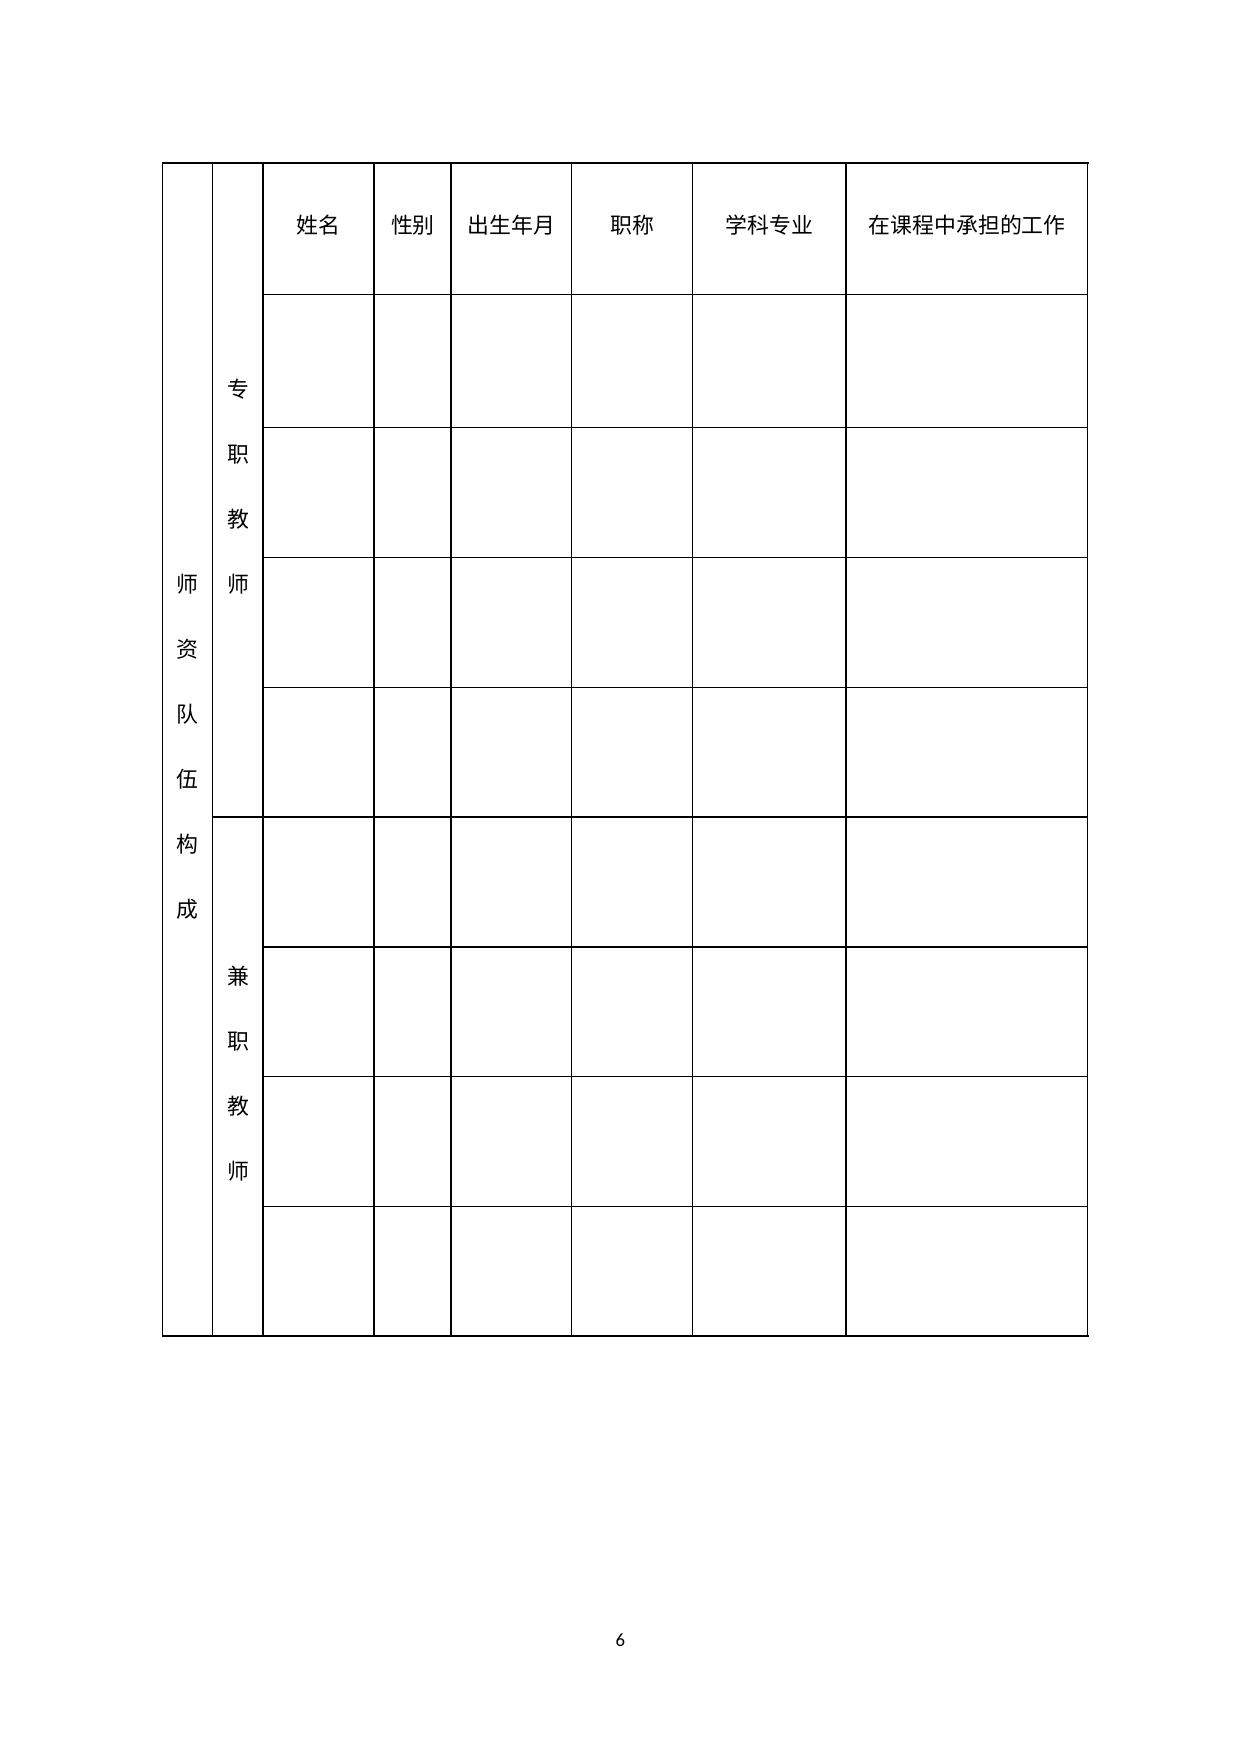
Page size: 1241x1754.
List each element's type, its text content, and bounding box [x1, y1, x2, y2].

table_cell [693, 1077, 845, 1206]
table_cell [572, 558, 692, 686]
table_cell [375, 948, 450, 1076]
table_cell [264, 1077, 373, 1206]
table_cell [375, 1077, 450, 1206]
table_cell [375, 428, 450, 557]
table_cell [847, 428, 1087, 557]
table_cell [572, 295, 692, 427]
table_header 师资队伍 构成 [163, 164, 212, 1335]
table_cell [847, 818, 1087, 946]
table_cell [847, 688, 1087, 816]
table_cell [572, 818, 692, 946]
table_cell [452, 948, 571, 1076]
table_cell [847, 1077, 1087, 1206]
table_cell [693, 948, 845, 1076]
table_header 职称 [572, 164, 692, 293]
table_cell [572, 1077, 692, 1206]
table_cell [375, 818, 450, 946]
table_cell [452, 818, 571, 946]
table_cell [452, 428, 571, 557]
table_cell [452, 688, 571, 816]
table_header 学科专业 [693, 164, 845, 293]
table_cell [264, 1207, 373, 1335]
table_cell [847, 948, 1087, 1076]
table_header 姓名 [264, 164, 373, 293]
table_cell [264, 428, 373, 557]
table_cell [693, 295, 845, 427]
table_header 性别 [375, 164, 450, 293]
table_cell [375, 558, 450, 686]
table_cell [264, 688, 373, 816]
table_cell [693, 1207, 845, 1335]
table_cell [452, 558, 571, 686]
table_cell [264, 558, 373, 686]
table_cell [693, 428, 845, 557]
table_header 出生年月 [452, 164, 571, 293]
table_cell [375, 295, 450, 427]
table_cell [847, 295, 1087, 427]
table_cell [264, 948, 373, 1076]
table_cell [693, 558, 845, 686]
table_cell [452, 1077, 571, 1206]
table_cell 兼职教 师 [213, 818, 262, 1335]
table_cell [572, 948, 692, 1076]
table_cell [693, 688, 845, 816]
table_cell [572, 688, 692, 816]
table_header 专职教师 [213, 164, 262, 816]
table_cell [572, 1207, 692, 1335]
table_cell [375, 688, 450, 816]
table_cell [264, 818, 373, 946]
table_cell [572, 428, 692, 557]
table_cell [693, 818, 845, 946]
table_cell [375, 1207, 450, 1335]
table_header 在课程中承担的工作 [847, 164, 1087, 293]
table_cell [847, 558, 1087, 686]
table_cell [264, 295, 373, 427]
table_cell [847, 1207, 1087, 1335]
table_cell [452, 1207, 571, 1335]
table_cell [452, 295, 571, 427]
